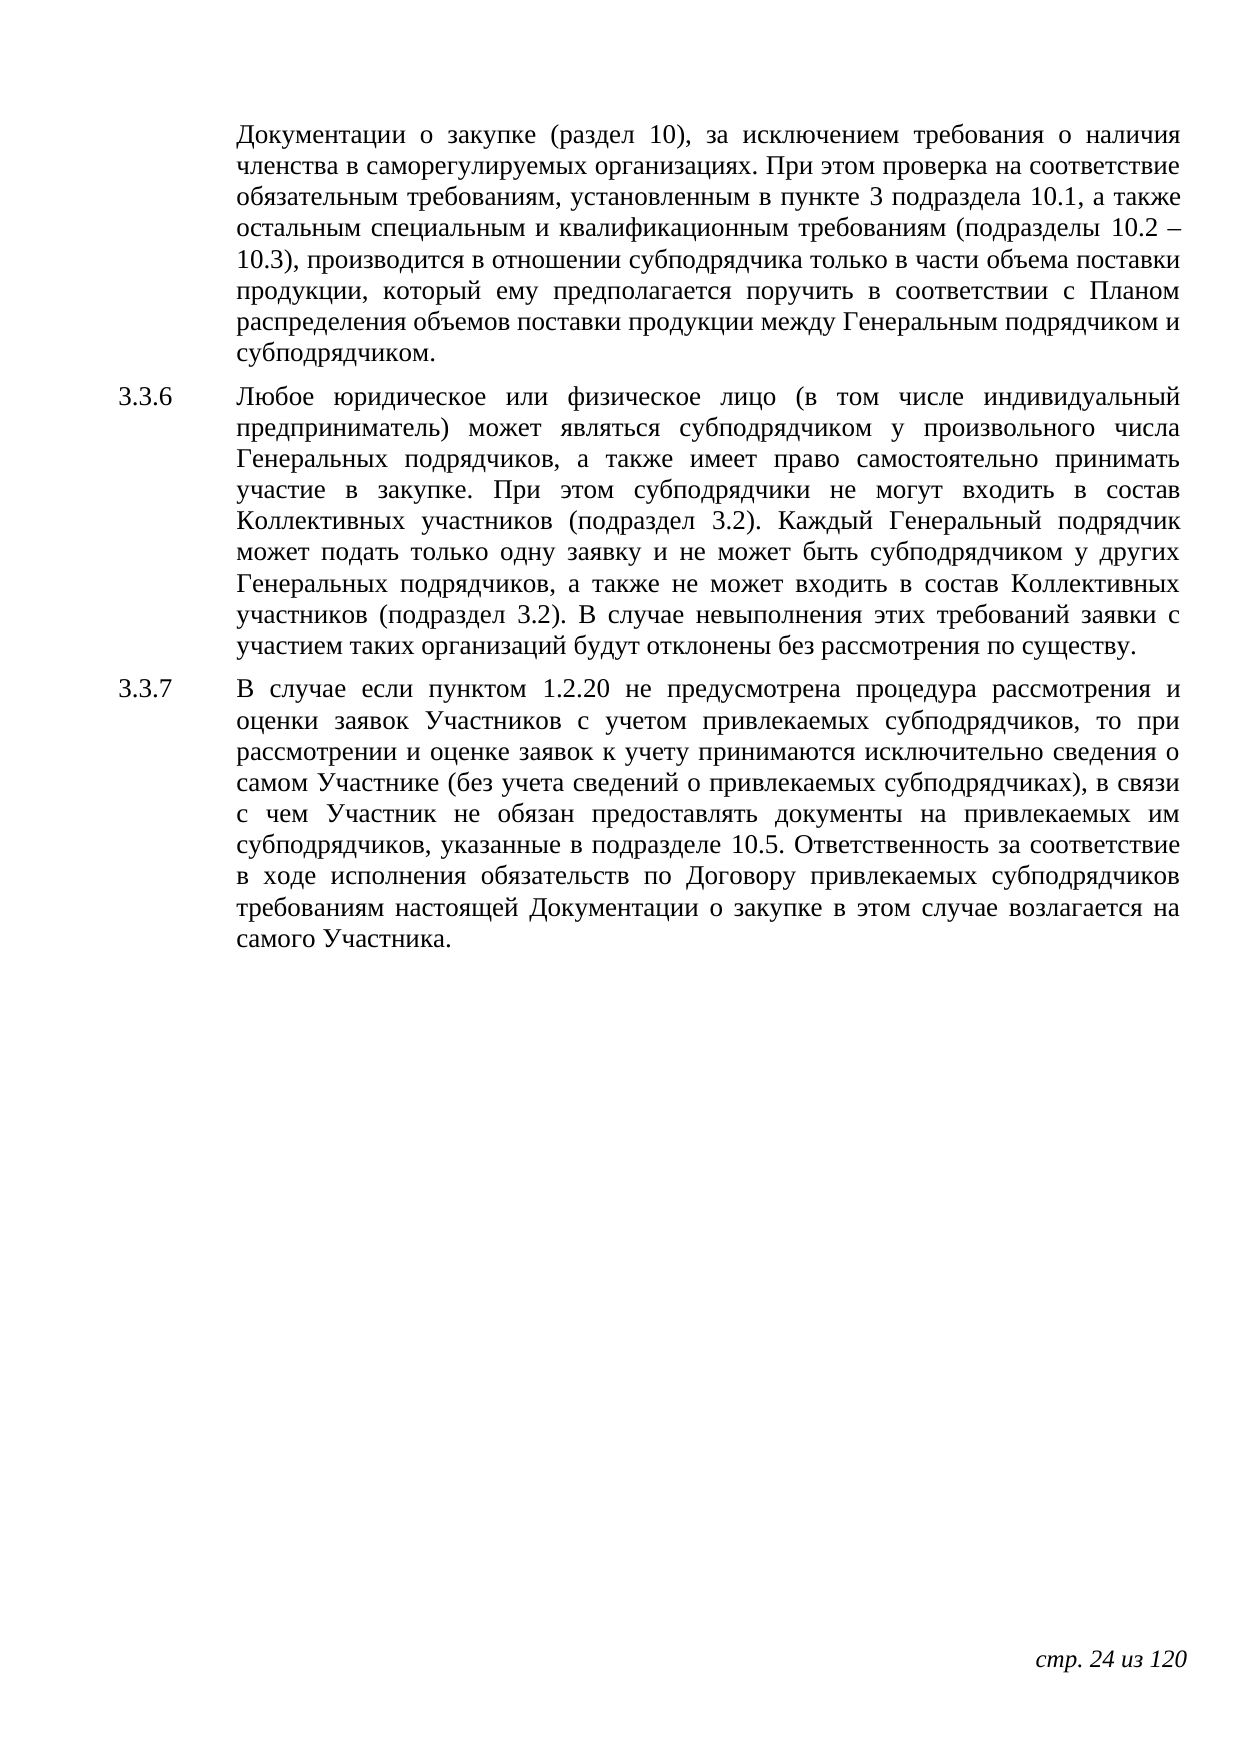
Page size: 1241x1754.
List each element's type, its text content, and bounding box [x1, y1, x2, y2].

text Любое юридическое или физическое лицо (в том числе индивидуальный предприниматель) может являться субподрядчиком у произвольного числа Генеральных подрядчиков, а также имеет право самостоятельно принимать участие в закупке. При этом субподрядчики не могут входить в состав Коллективных участников (подраздел 3.2). Каждый Генеральный подрядчик может подать только одну заявку и не может быть субподрядчиком у других Генеральных подрядчиков, а также не может входить в состав Коллективных участников (подраздел 3.2). В случае невыполнения этих требований заявки с участием таких организаций будут отклонены без рассмотрения по существу. [118, 380, 1181, 660]
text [118, 118, 1181, 367]
text В случае если пунктом 1.2.20 не предусмотрена процедура рассмотрения и оценки заявок Участников с учетом привлекаемых субподрядчиков, то при рассмотрении и оценке заявок к учету принимаются исключительно сведения о самом Участнике (без учета сведений о привлекаемых субподрядчиках), в связи с чем Участник не обязан предоставлять документы на привлекаемых им субподрядчиков, указанные в подразделе 10.5. Ответственность за соответствие в ходе исполнения обязательств по Договору привлекаемых субподрядчиков требованиям настоящей Документации о закупке в этом случае возлагается на самого Участника. [118, 673, 1181, 953]
